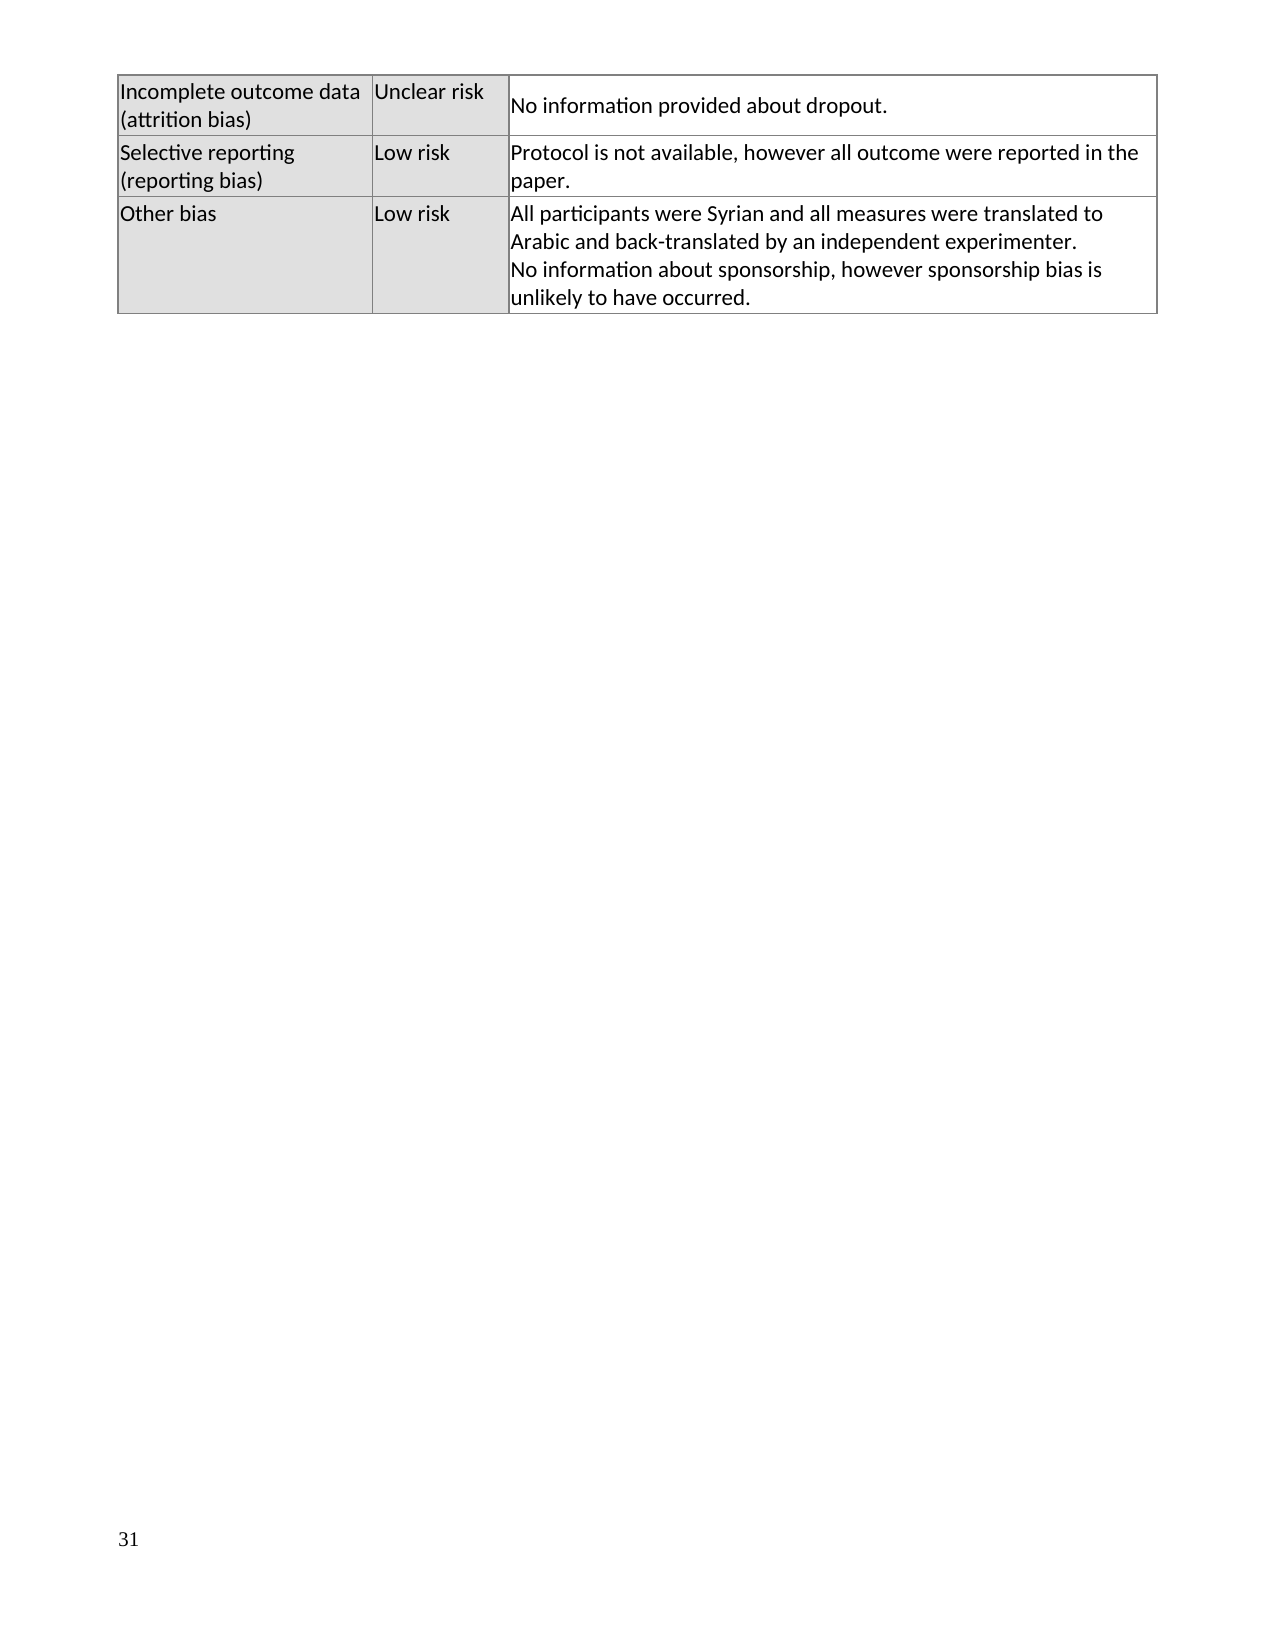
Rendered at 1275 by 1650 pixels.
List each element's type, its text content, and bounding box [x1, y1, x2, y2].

table_cell No information provided about dropout. [510, 76, 1156, 135]
table_cell Selective reporting (reporting bias) [119, 136, 372, 196]
table_cell Unclear risk [373, 76, 508, 135]
table_cell Low risk [373, 136, 508, 196]
table_cell All participants were Syrian and all measures were translated to Arabic and back-translated by an independent experimenter. No information about sponsorship, however sponsorship bias is unlikely to have occurred. [510, 197, 1156, 313]
table_cell Protocol is not available, however all outcome were reported in the paper. [510, 136, 1156, 196]
table_cell Low risk [373, 197, 508, 313]
table_cell Other bias [119, 197, 372, 313]
table_cell Incomplete outcome data (attrition bias) [119, 76, 372, 135]
